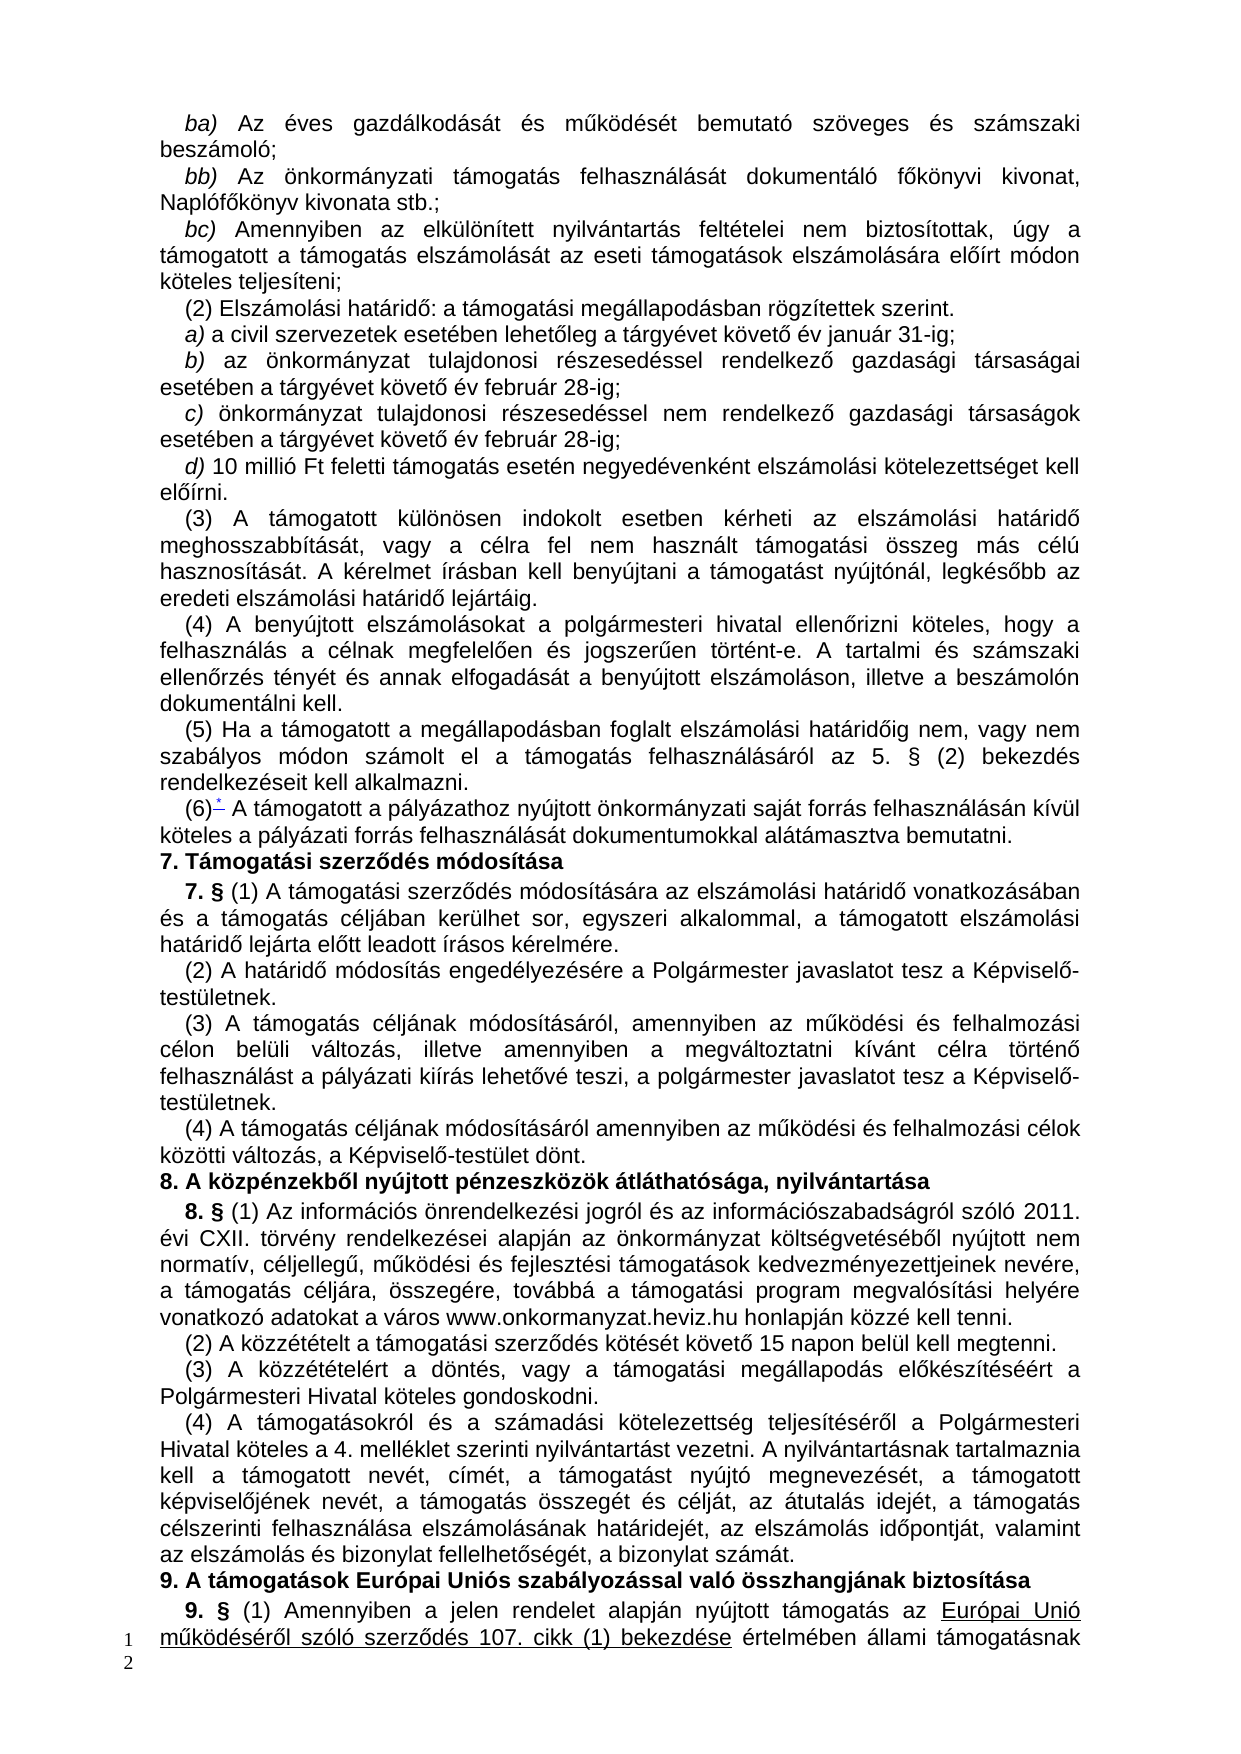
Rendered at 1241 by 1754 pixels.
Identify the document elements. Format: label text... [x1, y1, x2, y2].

text (6) * A támogatott a pályázathoz nyújtott önkormányzati saját forrás felhasználásán kívül köteles a pályázati forrás felhasználását dokumentumokkal alátámasztva bemutatni. [159, 795, 1081, 848]
subtitle 9. A támogatások Európai Uniós szabályozással való összhangjának biztosítása [159, 1567, 1081, 1594]
text a) a civil szervezetek esetében lehetőleg a tárgyévet követő év január 31-ig; [159, 321, 1081, 347]
subtitle 8. A közpénzekből nyújtott pénzeszközök átláthatósága, nyilvántartása [159, 1168, 1081, 1194]
text bc) Amennyiben az elkülönített nyilvántartás feltételei nem biztosítottak, úgy a támogatott a támogatás elszámolását az eseti támogatások elszámolására előírt módon köteles teljesíteni; [159, 216, 1081, 294]
text 7. § (1) A támogatási szerződés módosítására az elszámolási határidő vonatkozásában és a támogatás céljában kerülhet sor, egyszeri alkalommal, a támogatott elszámolási határidő lejárta előtt leadott írásos kérelmére. [159, 878, 1081, 957]
text (3) A támogatott különösen indokolt esetben kérheti az elszámolási határidő meghosszabbítását, vagy a célra fel nem használt támogatási összeg más célú hasznosítását. A kérelmet írásban kell benyújtani a támogatást nyújtónál, legkésőbb az eredeti elszámolási határidő lejártáig. [159, 505, 1081, 611]
text (3) A közzétételért a döntés, vagy a támogatási megállapodás előkészítéséért a Polgármesteri Hivatal köteles gondoskodni. [159, 1356, 1081, 1409]
text bb) Az önkormányzati támogatás felhasználását dokumentáló főkönyvi kivonat, Naplófőkönyv kivonata stb.; [159, 163, 1081, 216]
text (4) A támogatás céljának módosításáról amennyiben az működési és felhalmozási célok közötti változás, a Képviselő-testület dönt. [159, 1115, 1081, 1168]
text (4) A támogatásokról és a számadási kötelezettség teljesítéséről a Polgármesteri Hivatal köteles a 4. melléklet szerinti nyilvántartást vezetni. A nyilvántartásnak tartalmaznia kell a támogatott nevét, címét, a támogatást nyújtó megnevezését, a támogatott képviselőjének nevét, a támogatás összegét és célját, az átutalás idejét, a támogatás célszerinti felhasználása elszámolásának határidejét, az elszámolás időpontját, valamint az elszámolás és bizonylat fellelhetőségét, a bizonylat számát. [159, 1409, 1081, 1567]
text (3) A támogatás céljának módosításáról, amennyiben az működési és felhalmozási célon belüli változás, illetve amennyiben a megváltoztatni kívánt célra történő felhasználást a pályázati kiírás lehetővé teszi, a polgármester javaslatot tesz a Képviselő-testületnek. [159, 1010, 1081, 1115]
subtitle 7. Támogatási szerződés módosítása [159, 848, 1081, 874]
text (5) Ha a támogatott a megállapodásban foglalt elszámolási határidőig nem, vagy nem szabályos módon számolt el a támogatás felhasználásáról az 5. § (2) bekezdés rendelkezéseit kell alkalmazni. [159, 716, 1081, 795]
text c) önkormányzat tulajdonosi részesedéssel nem rendelkező gazdasági társaságok esetében a tárgyévet követő év február 28-ig; [159, 400, 1081, 453]
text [159, 1597, 1081, 1650]
text b) az önkormányzat tulajdonosi részesedéssel rendelkező gazdasági társaságai esetében a tárgyévet követő év február 28-ig; [159, 347, 1081, 400]
text (2) A közzétételt a támogatási szerződés kötését követő 15 napon belül kell megtenni. [159, 1330, 1081, 1356]
text 8. § (1) Az információs önrendelkezési jogról és az információszabadságról szóló 2011. évi CXII. törvény rendelkezései alapján az önkormányzat költségvetéséből nyújtott nem normatív, céljellegű, működési és fejlesztési támogatások kedvezményezettjeinek nevére, a támogatás céljára, összegére, továbbá a támogatási program megvalósítási helyére vonatkozó adatokat a város www.onkormanyzat.heviz.hu honlapján közzé kell tenni. [159, 1198, 1081, 1330]
text d) 10 millió Ft feletti támogatás esetén negyedévenként elszámolási kötelezettséget kell előírni. [159, 453, 1081, 505]
text (2) Elszámolási határidő: a támogatási megállapodásban rögzítettek szerint. [159, 294, 1081, 321]
text (2) A határidő módosítás engedélyezésére a Polgármester javaslatot tesz a Képviselő-testületnek. [159, 957, 1081, 1010]
text (4) A benyújtott elszámolásokat a polgármesteri hivatal ellenőrizni köteles, hogy a felhasználás a célnak megfelelően és jogszerűen történt-e. A tartalmi és számszaki ellenőrzés tényét és annak elfogadását a benyújtott elszámoláson, illetve a beszámolón dokumentálni kell. [159, 611, 1081, 716]
text ba) Az éves gazdálkodását és működését bemutató szöveges és számszaki beszámoló; [159, 110, 1081, 163]
